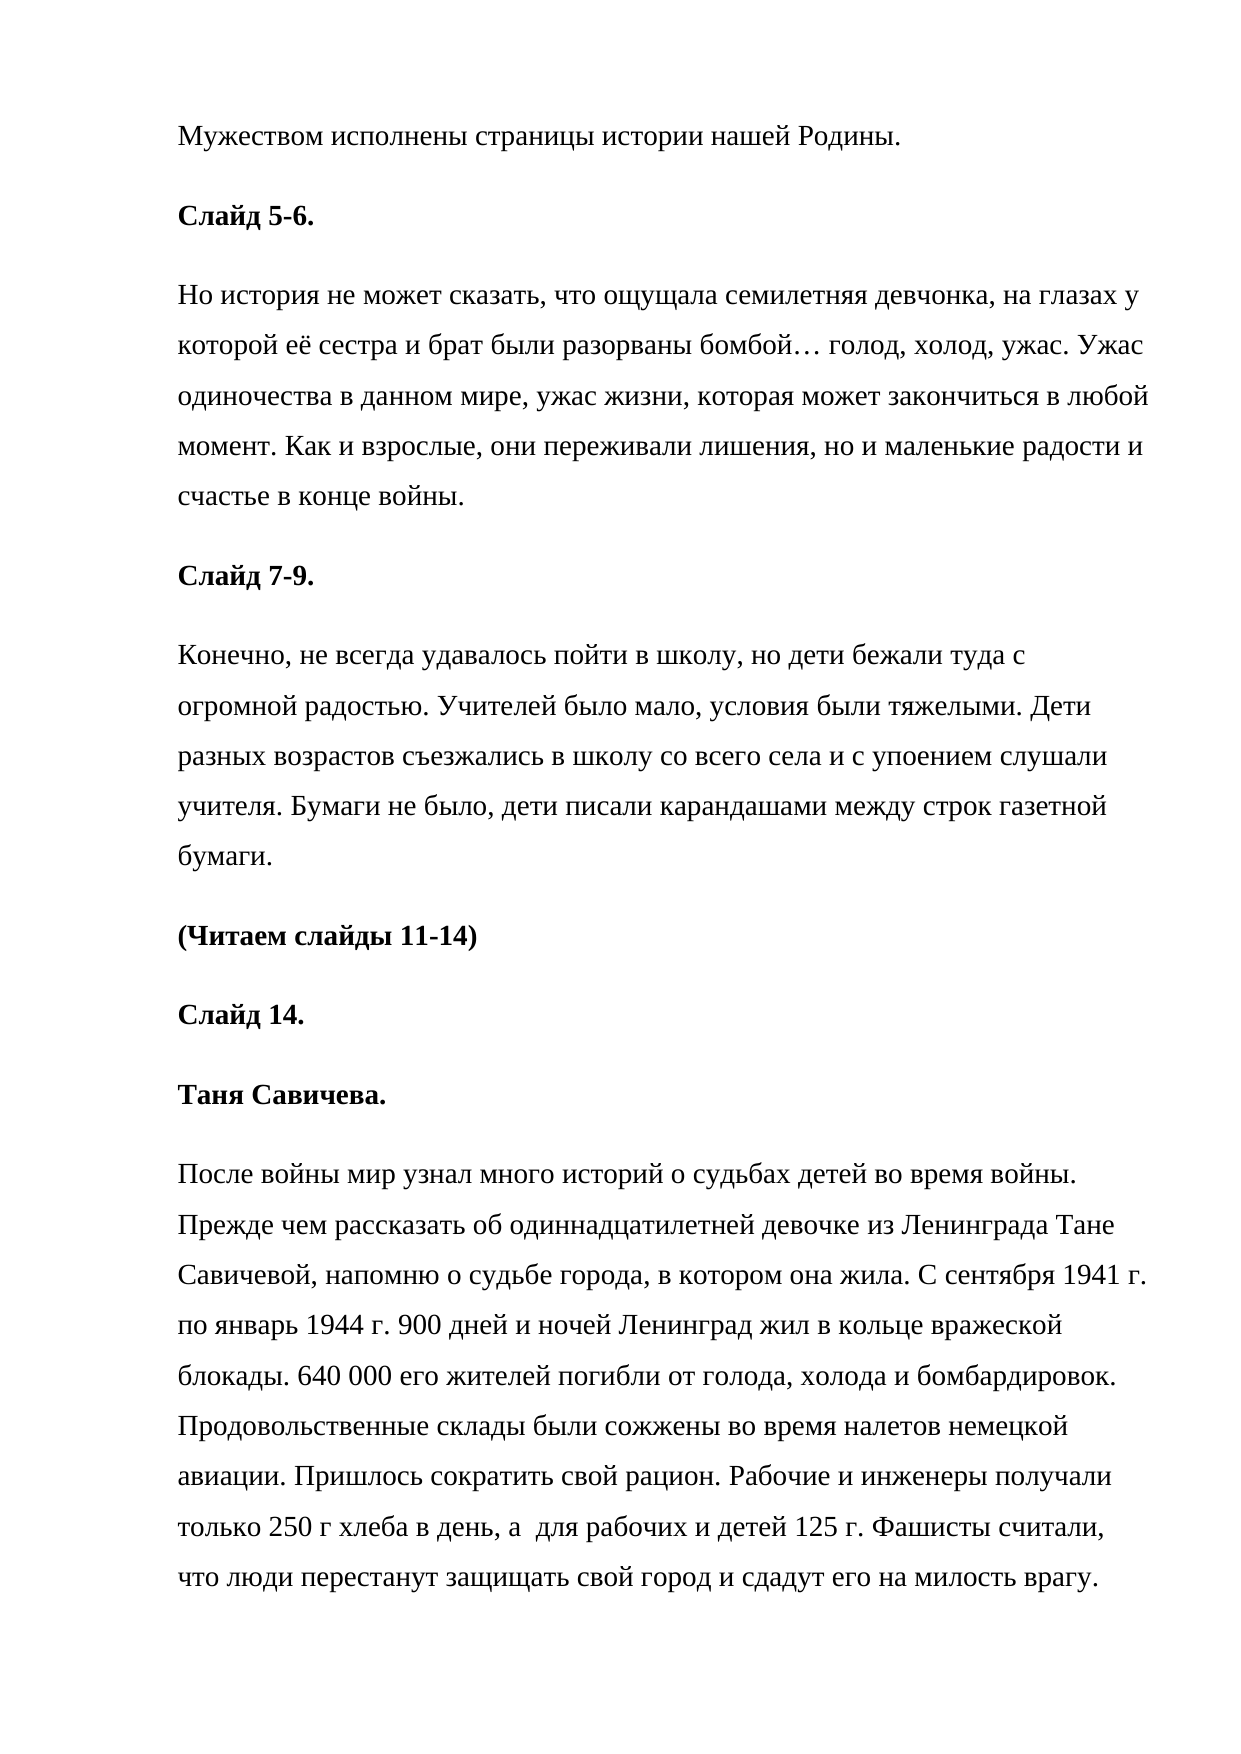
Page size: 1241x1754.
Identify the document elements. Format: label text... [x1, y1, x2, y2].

text Мужеством исполнены страницы истории нашей Родины. [177, 118, 1152, 152]
text Но история не может сказать, что ощущала семилетняя девчонка, на глазах у которой её сестра и брат были разорваны бомбой… голод, холод, ужас. Ужас одиночества в данном мире, ужас жизни, которая может закончиться в любой момент. Как и взрослые, они переживали лишения, но и маленькие радости и счастье в конце войны. [177, 277, 1152, 512]
text (Читаем слайды 11-14) [177, 918, 1152, 952]
text Слайд 7-9. [177, 558, 1152, 591]
text Конечно, не всегда удавалось пойти в школу, но дети бежали туда с огромной радостью. Учителей было мало, условия были тяжелыми. Дети разных возрастов съезжались в школу со всего села и с упоением слушали учителя. Бумаги не было, дети писали карандашами между строк газетной бумаги. [177, 637, 1152, 872]
text Слайд 14. [177, 997, 1152, 1031]
text Слайд 5-6. [177, 198, 1152, 231]
text Таня Савичева. [177, 1077, 1152, 1111]
text После войны мир узнал много историй о судьбах детей во время войны. Прежде чем рассказать об одиннадцатилетней девочке из Ленинграда Тане Савичевой, напомню о судьбе города, в котором она жила. С сентября 1941 г. по январь 1944 г. 900 дней и ночей Ленинград жил в кольце вражеской блокады. 640 000 его жителей погибли от голода, холода и бомбардировок. Продовольственные склады были сожжены во время налетов немецкой авиации. Пришлось сократить свой рацион. Рабочие и инженеры получали только 250 г хлеба в день, а для рабочих и детей 125 г. Фашисты считали, что люди перестанут защищать свой город и сдадут его на милость врагу. [177, 1156, 1152, 1592]
